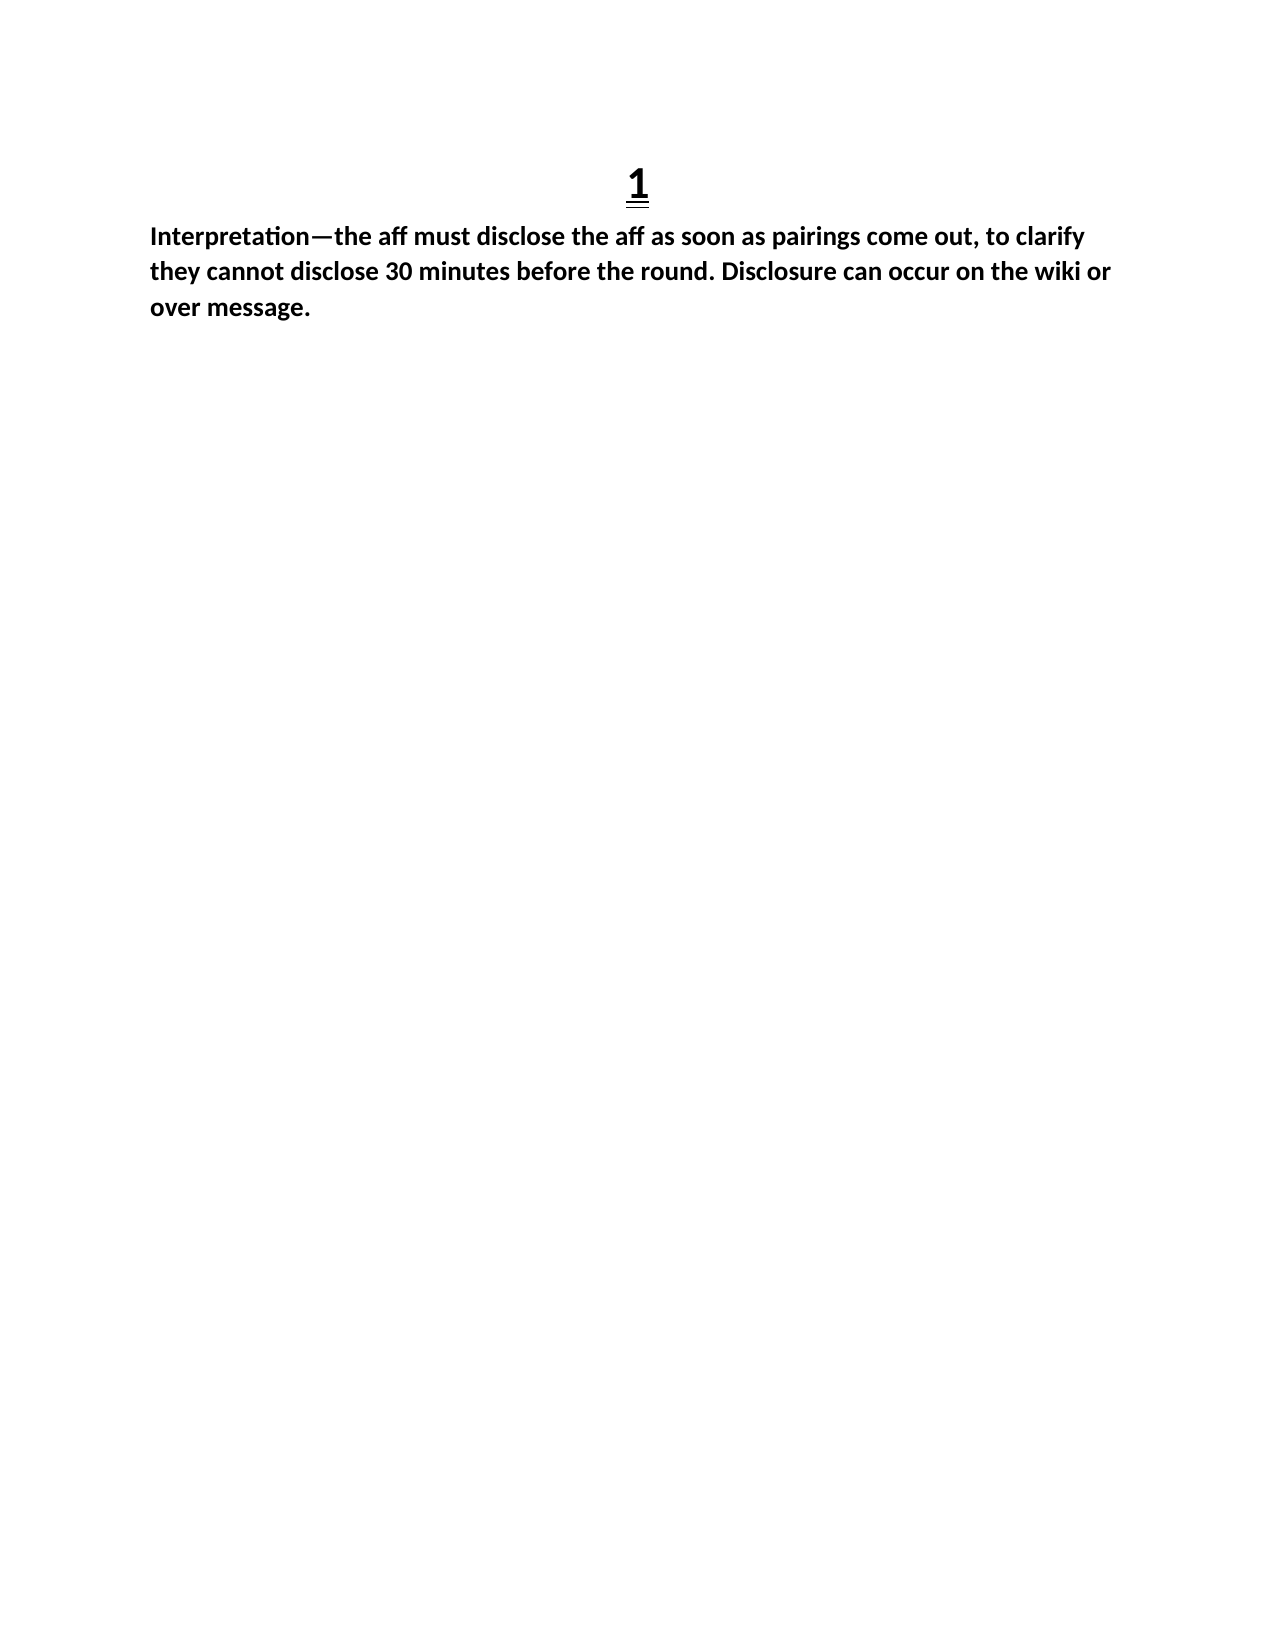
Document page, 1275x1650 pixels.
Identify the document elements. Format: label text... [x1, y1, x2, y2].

subtitle 1 [150, 154, 1125, 210]
subtitle Interpretation—the aff must disclose the aff as soon as pairings come out, to clarify they cannot disclose 30 minutes before the round. Disclosure can occur on the wiki or over message. [150, 219, 1125, 323]
